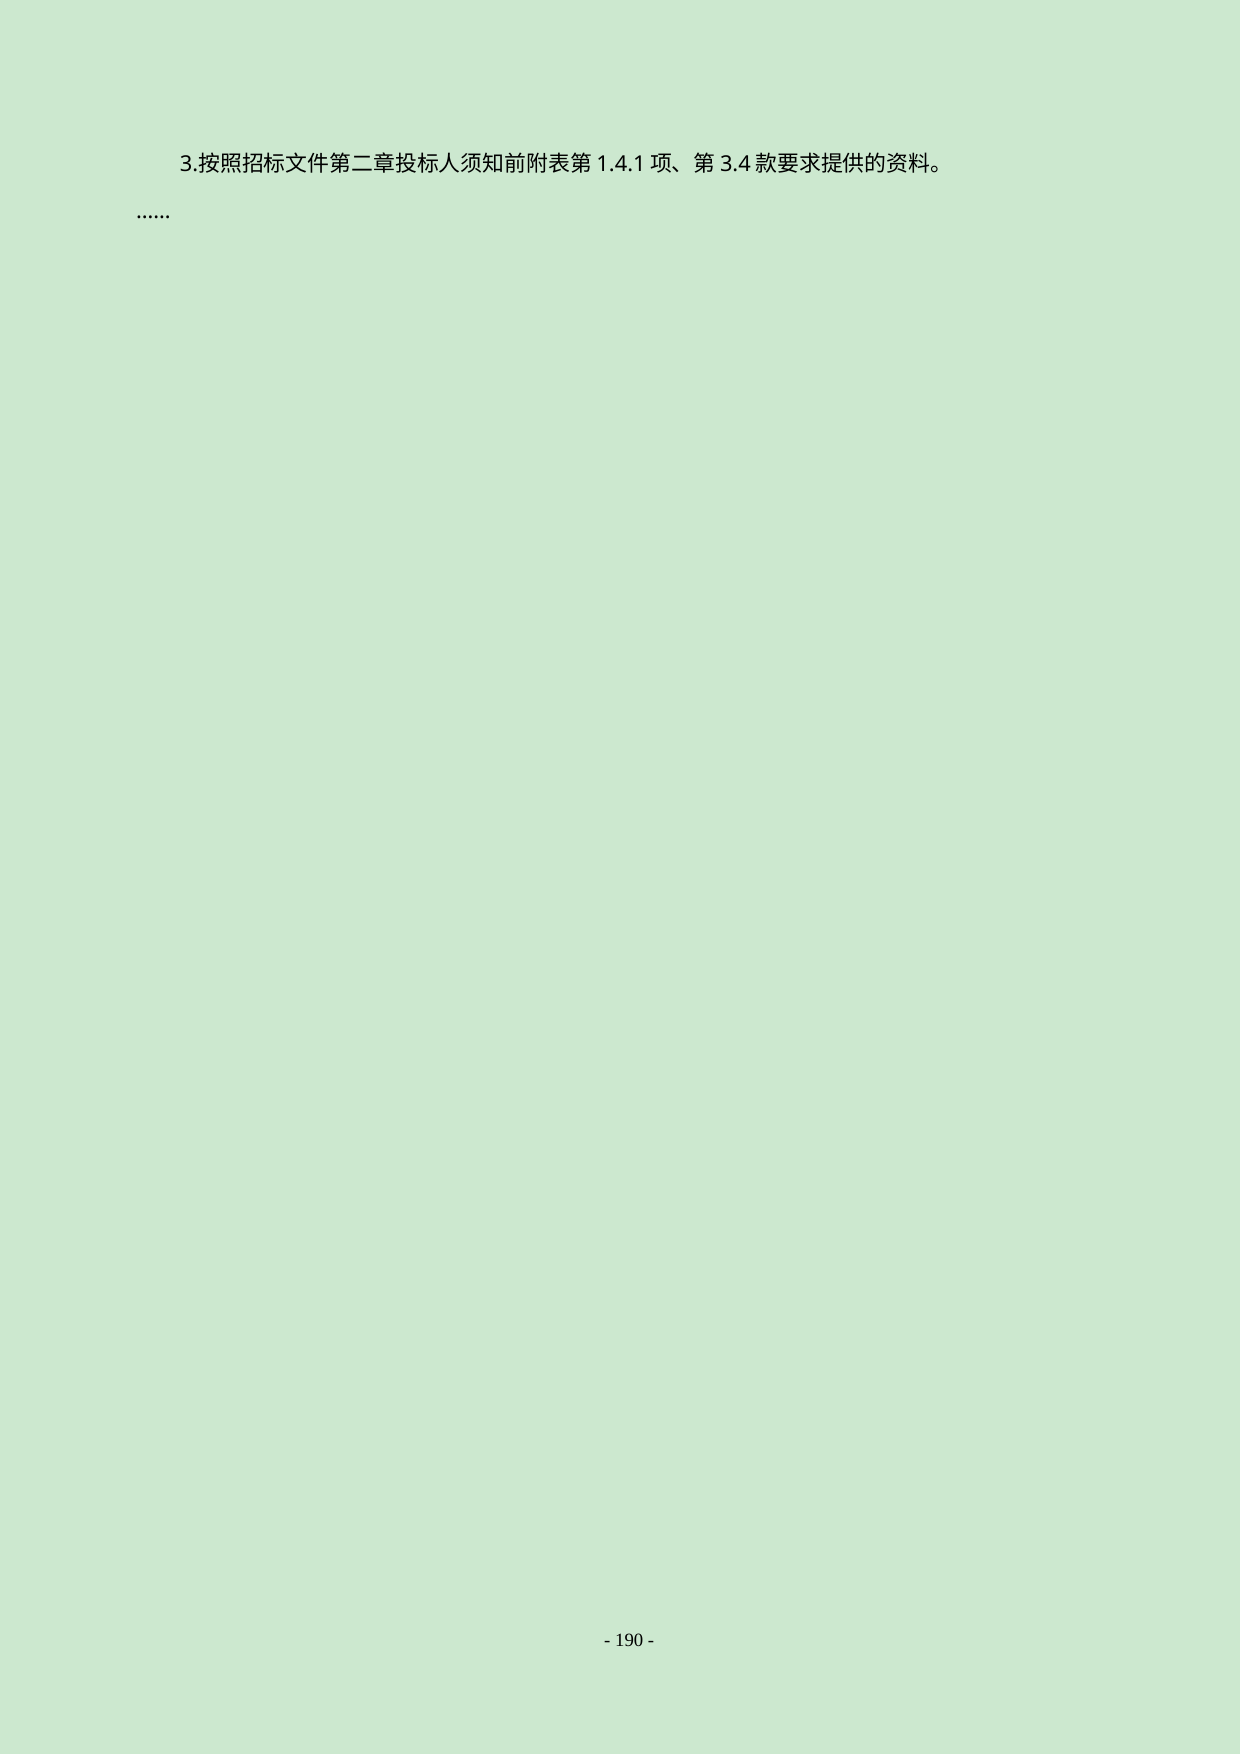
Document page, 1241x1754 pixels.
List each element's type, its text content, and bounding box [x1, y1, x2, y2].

text …… [136, 194, 1122, 227]
text 3.按照招标文件第二章投标人须知前附表第1.4.1项、第3.4款要求提供的资料。 [136, 146, 1122, 178]
